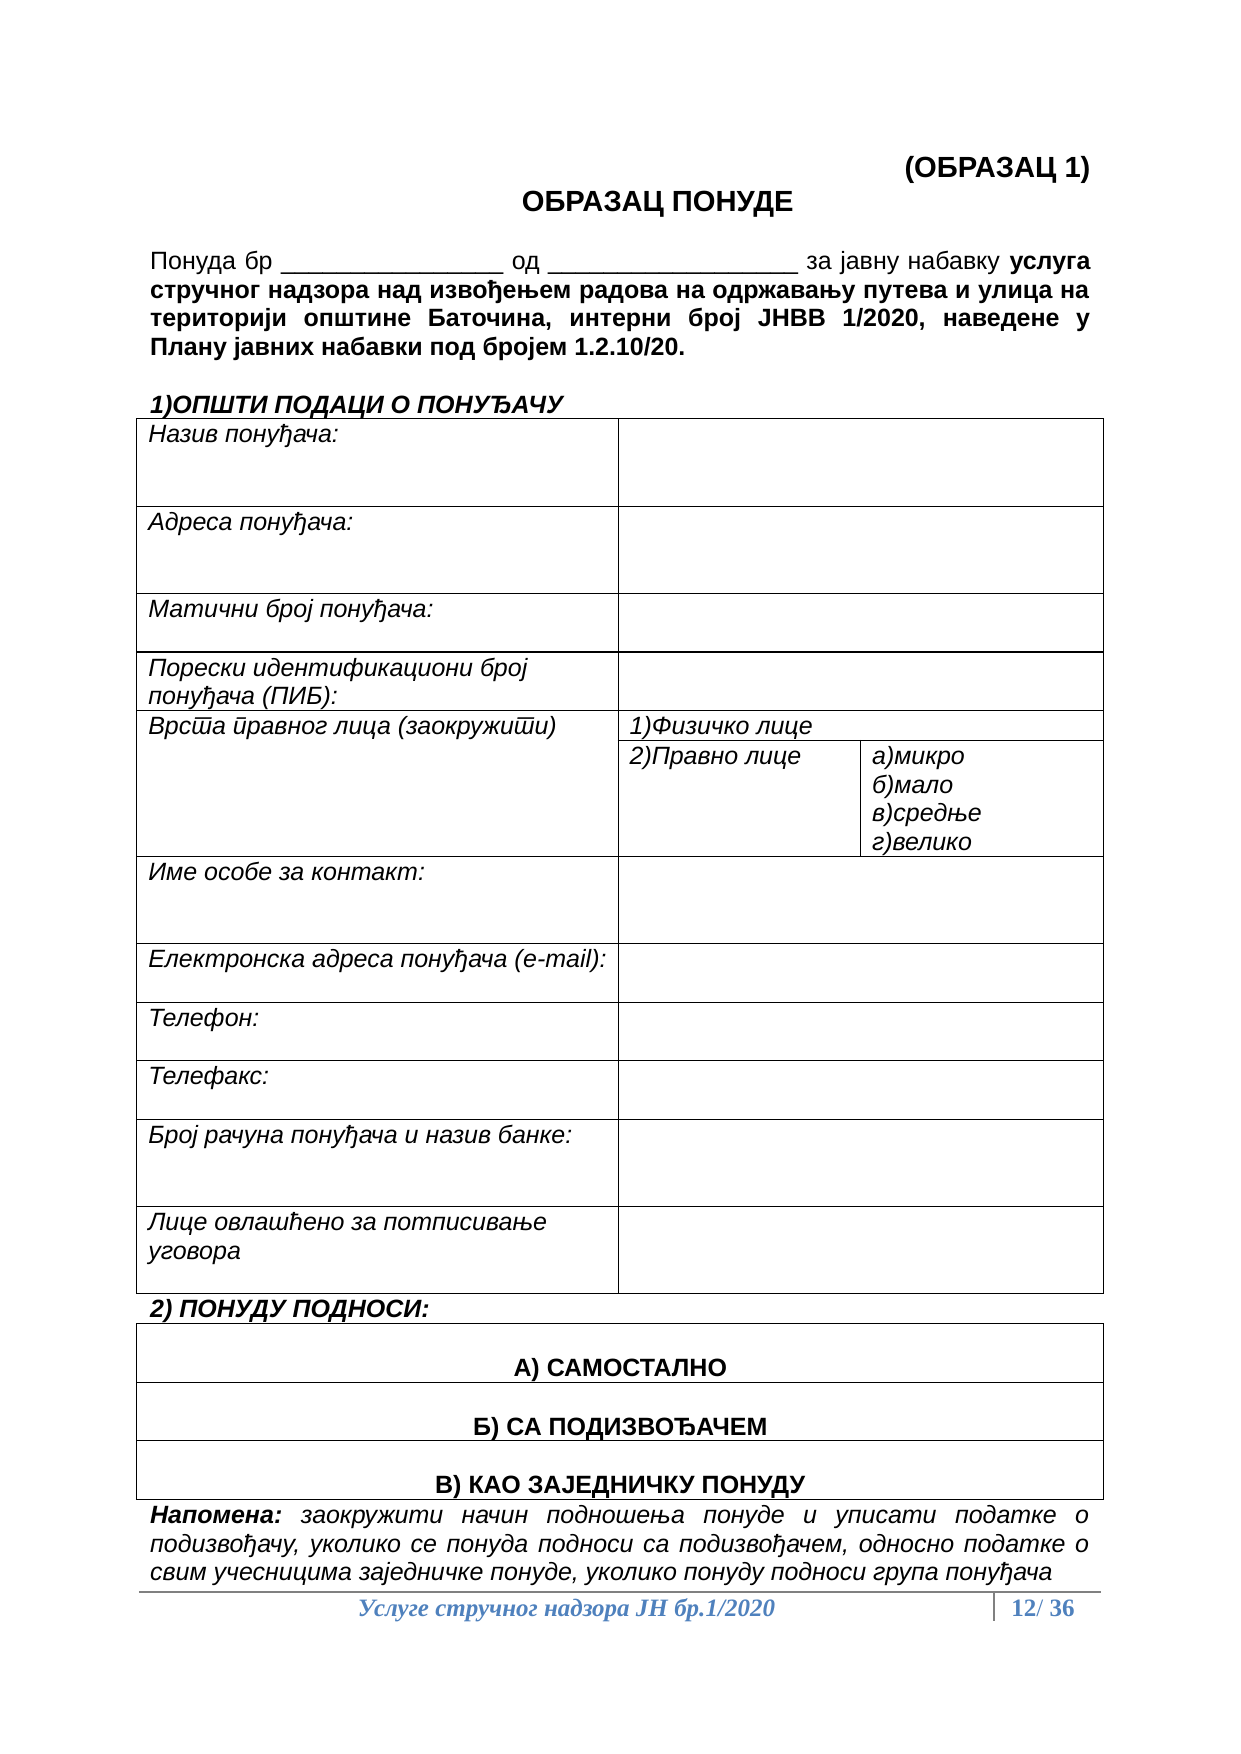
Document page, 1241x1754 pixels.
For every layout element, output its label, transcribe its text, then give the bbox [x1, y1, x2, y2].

text 1)ОПШТИ ПОДАЦИ О ПОНУЂАЧУ [150, 389, 1090, 418]
table_cell [619, 594, 1103, 651]
table_cell [619, 653, 1103, 710]
table_cell [619, 1120, 1103, 1206]
text Напомена: заокружити начин подношења понуде и уписати податке о подизвођачу, уколико се понуда подноси са подизвођачем, односно податке о свим учесницима заједничке понуде, уколико понуду подноси група понуђача [150, 1500, 1090, 1586]
table_cell Врста правног лица (заокружити) [137, 711, 618, 856]
text Понуда бр ________________ од __________________ за јавну набавку услуга стручног надзора над извођењем радова на одржавању путева и улица на територији општине Баточина, интерни број ЈНВВ 1/2020, наведене у Плану јавних набавки под бројем 1.2.10/20. [150, 246, 1090, 361]
table_cell Порески идентификациони број понуђача (ПИБ): [137, 653, 618, 710]
text 2) ПОНУДУ ПОДНОСИ: [150, 1294, 1090, 1323]
table_cell 2)Правно лице [619, 741, 860, 856]
table_cell [619, 1207, 1103, 1293]
table_cell 1)Физичко лице [619, 711, 1103, 740]
text ОБРАЗАЦ ПОНУДЕ [225, 183, 1090, 217]
table_cell Адреса понуђача: [137, 507, 618, 593]
table_cell Б) СА ПОДИЗВОЂАЧЕМ [137, 1383, 1103, 1440]
table_cell а)микро б)мало в)средње г)велико [861, 741, 1103, 856]
table_cell Електронска адреса понуђача (e-mail): [137, 944, 618, 1002]
table_cell [619, 944, 1103, 1002]
table_cell [619, 1003, 1103, 1060]
table_cell Број рачуна понуђача и назив банке: [137, 1120, 618, 1206]
table_header А) САМОСТАЛНО [137, 1324, 1103, 1382]
table_cell В) КАО ЗАЈЕДНИЧКУ ПОНУДУ [137, 1441, 1103, 1499]
table_cell Лице овлашћено за потписивање уговора [137, 1207, 618, 1293]
table_cell [619, 1061, 1103, 1119]
table_cell [619, 857, 1103, 943]
table_cell Матични број понуђача: [137, 594, 618, 651]
text (ОБРАЗАЦ 1) [225, 150, 1090, 183]
table_cell Телефон: [137, 1003, 618, 1060]
table_cell [619, 507, 1103, 593]
table_header [619, 419, 1103, 506]
table_cell Име особе за контакт: [137, 857, 618, 943]
table_header Назив понуђача: [137, 419, 618, 506]
table_cell Телефакс: [137, 1061, 618, 1119]
